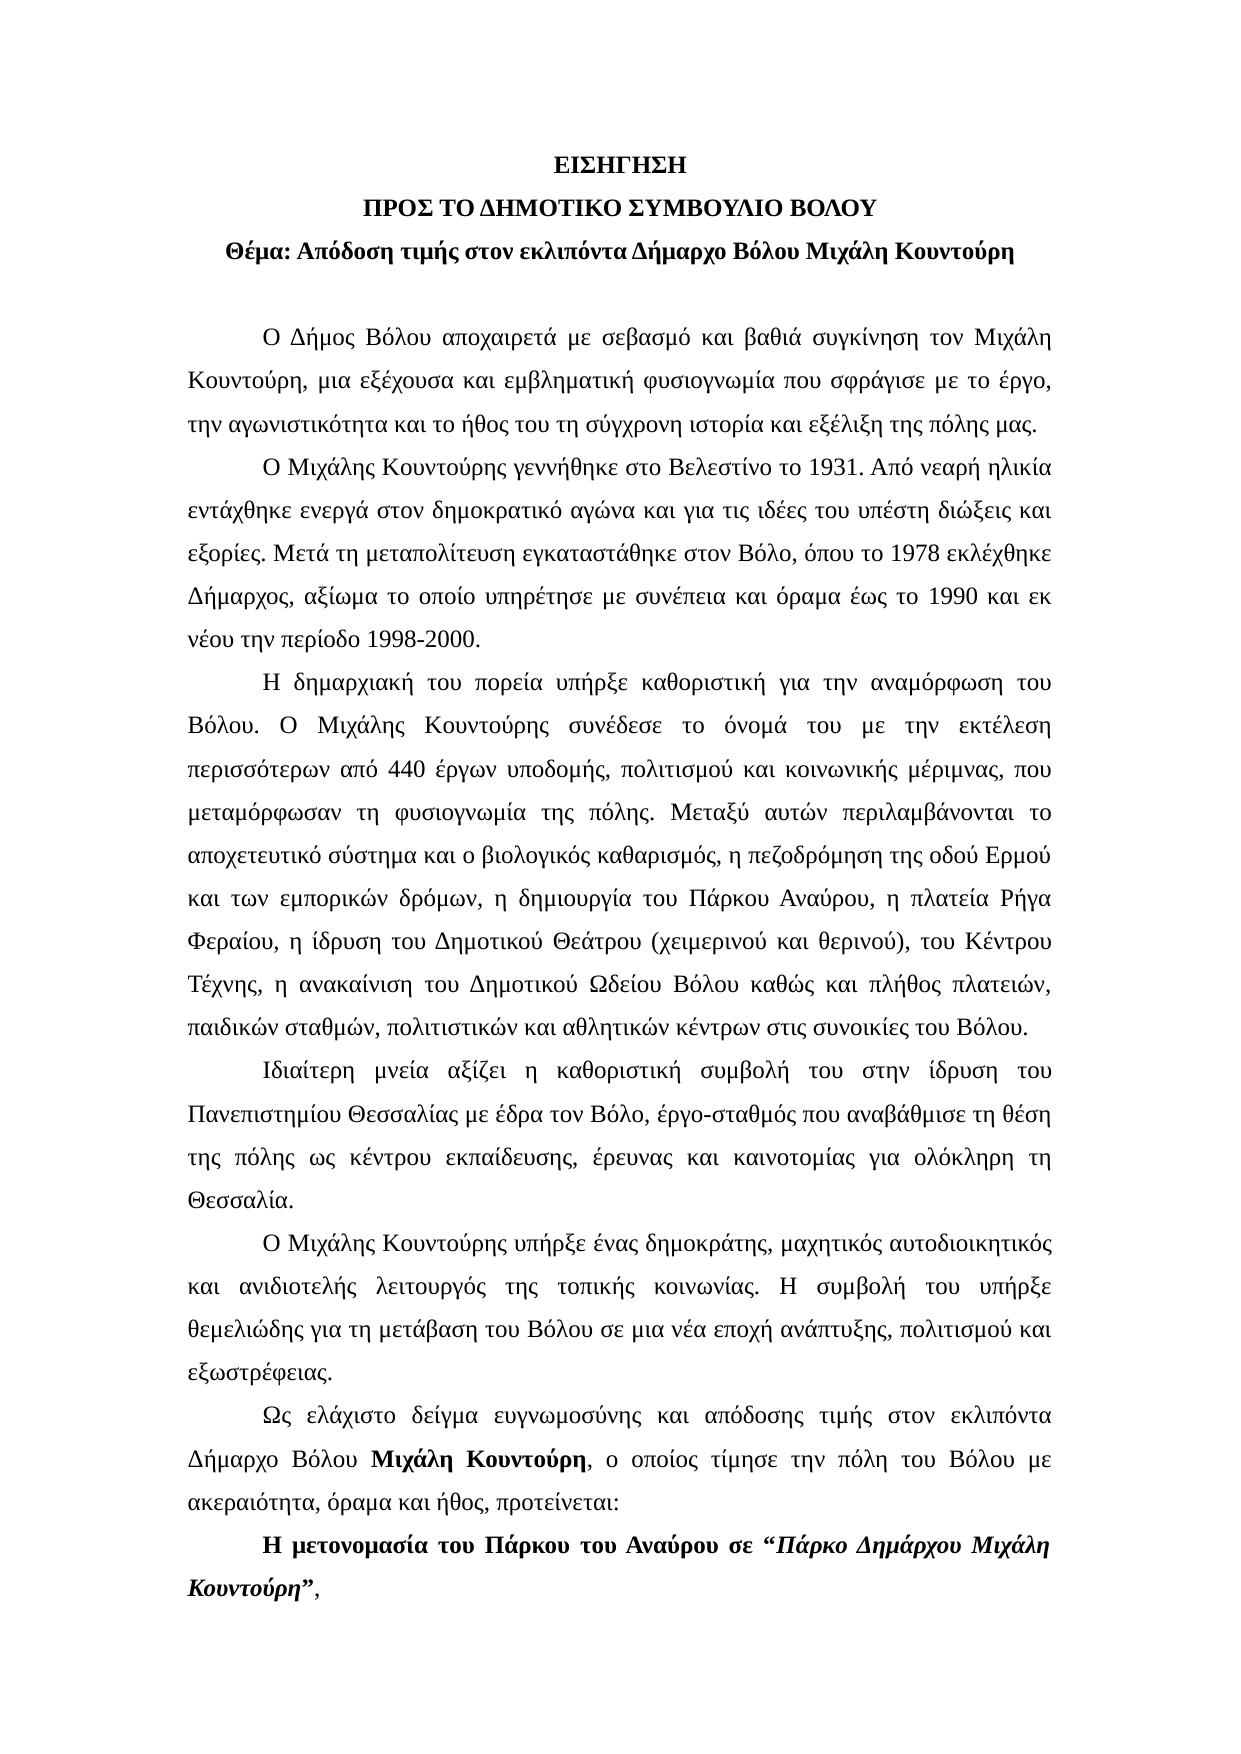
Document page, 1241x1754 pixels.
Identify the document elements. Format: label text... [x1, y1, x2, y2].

text Θέμα: Απόδοση τιμής στον εκλιπόντα Δήμαρχο Βόλου Μιχάλη Κουντούρη [187, 236, 1053, 265]
text Ο Μιχάλης Κουντούρης γεννήθηκε στο Βελεστίνο το 1931. Από νεαρή ηλικία εντάχθηκε ενεργά στον δημοκρατικό αγώνα και για τις ιδέες του υπέστη διώξεις και εξορίες. Μετά τη μεταπολίτευση εγκαταστάθηκε στον Βόλο, όπου το 1978 εκλέχθηκε Δήμαρχος, αξίωμα το οποίο υπηρέτησε με συνέπεια και όραμα έως το 1990 και εκ νέου την περίοδο 1998-2000. [187, 452, 1053, 653]
text Ως ελάχιστο δείγμα ευγνωμοσύνης και απόδοσης τιμής στον εκλιπόντα Δήμαρχο Βόλου Μιχάλη Κουντούρη, ο οποίος τίμησε την πόλη του Βόλου με ακεραιότητα, όραμα και ήθος, προτείνεται: [187, 1401, 1053, 1516]
text Ο Μιχάλης Κουντούρης υπήρξε ένας δημοκράτης, μαχητικός αυτοδιοικητικός και ανιδιοτελής λειτουργός της τοπικής κοινωνίας. Η συμβολή του υπήρξε θεμελιώδης για τη μετάβαση του Βόλου σε μια νέα εποχή ανάπτυξης, πολιτισμού και εξωστρέφειας. [187, 1228, 1053, 1386]
text ΕΙΣΗΓΗΣΗ [187, 150, 1053, 179]
text Η μετονομασία του Πάρκου του Αναύρου σε “Πάρκο Δημάρχου Μιχάλη Κουντούρη”, [187, 1530, 1053, 1602]
text Ο Δήμος Βόλου αποχαιρετά με σεβασμό και βαθιά συγκίνηση τον Μιχάλη Κουντούρη, μια εξέχουσα και εμβληματική φυσιογνωμία που σφράγισε με το έργο, την αγωνιστικότητα και το ήθος του τη σύγχρονη ιστορία και εξέλιξη της πόλης μας. [187, 322, 1053, 437]
text Η δημαρχιακή του πορεία υπήρξε καθοριστική για την αναμόρφωση του Βόλου. Ο Μιχάλης Κουντούρης συνέδεσε το όνομά του με την εκτέλεση περισσότερων από 440 έργων υποδομής, πολιτισμού και κοινωνικής μέριμνας, που μεταμόρφωσαν τη φυσιογνωμία της πόλης. Μεταξύ αυτών περιλαμβάνονται το αποχετευτικό σύστημα και ο βιολογικός καθαρισμός, η πεζοδρόμηση της οδού Ερμού και των εμπορικών δρόμων, η δημιουργία του Πάρκου Αναύρου, η πλατεία Ρήγα Φεραίου, η ίδρυση του Δημοτικού Θεάτρου (χειμερινού και θερινού), του Κέντρου Τέχνης, η ανακαίνιση του Δημοτικού Ωδείου Βόλου καθώς και πλήθος πλατειών, παιδικών σταθμών, πολιτιστικών και αθλητικών κέντρων στις συνοικίες του Βόλου. [187, 667, 1053, 1041]
text Ιδιαίτερη μνεία αξίζει η καθοριστική συμβολή του στην ίδρυση του Πανεπιστημίου Θεσσαλίας με έδρα τον Βόλο, έργο-σταθμός που αναβάθμισε τη θέση της πόλης ως κέντρου εκπαίδευσης, έρευνας και καινοτομίας για ολόκληρη τη Θεσσαλία. [187, 1056, 1053, 1214]
text ΠΡΟΣ ΤΟ ΔΗΜΟΤΙΚΟ ΣΥΜΒΟΥΛΙΟ ΒΟΛΟΥ [187, 193, 1053, 222]
